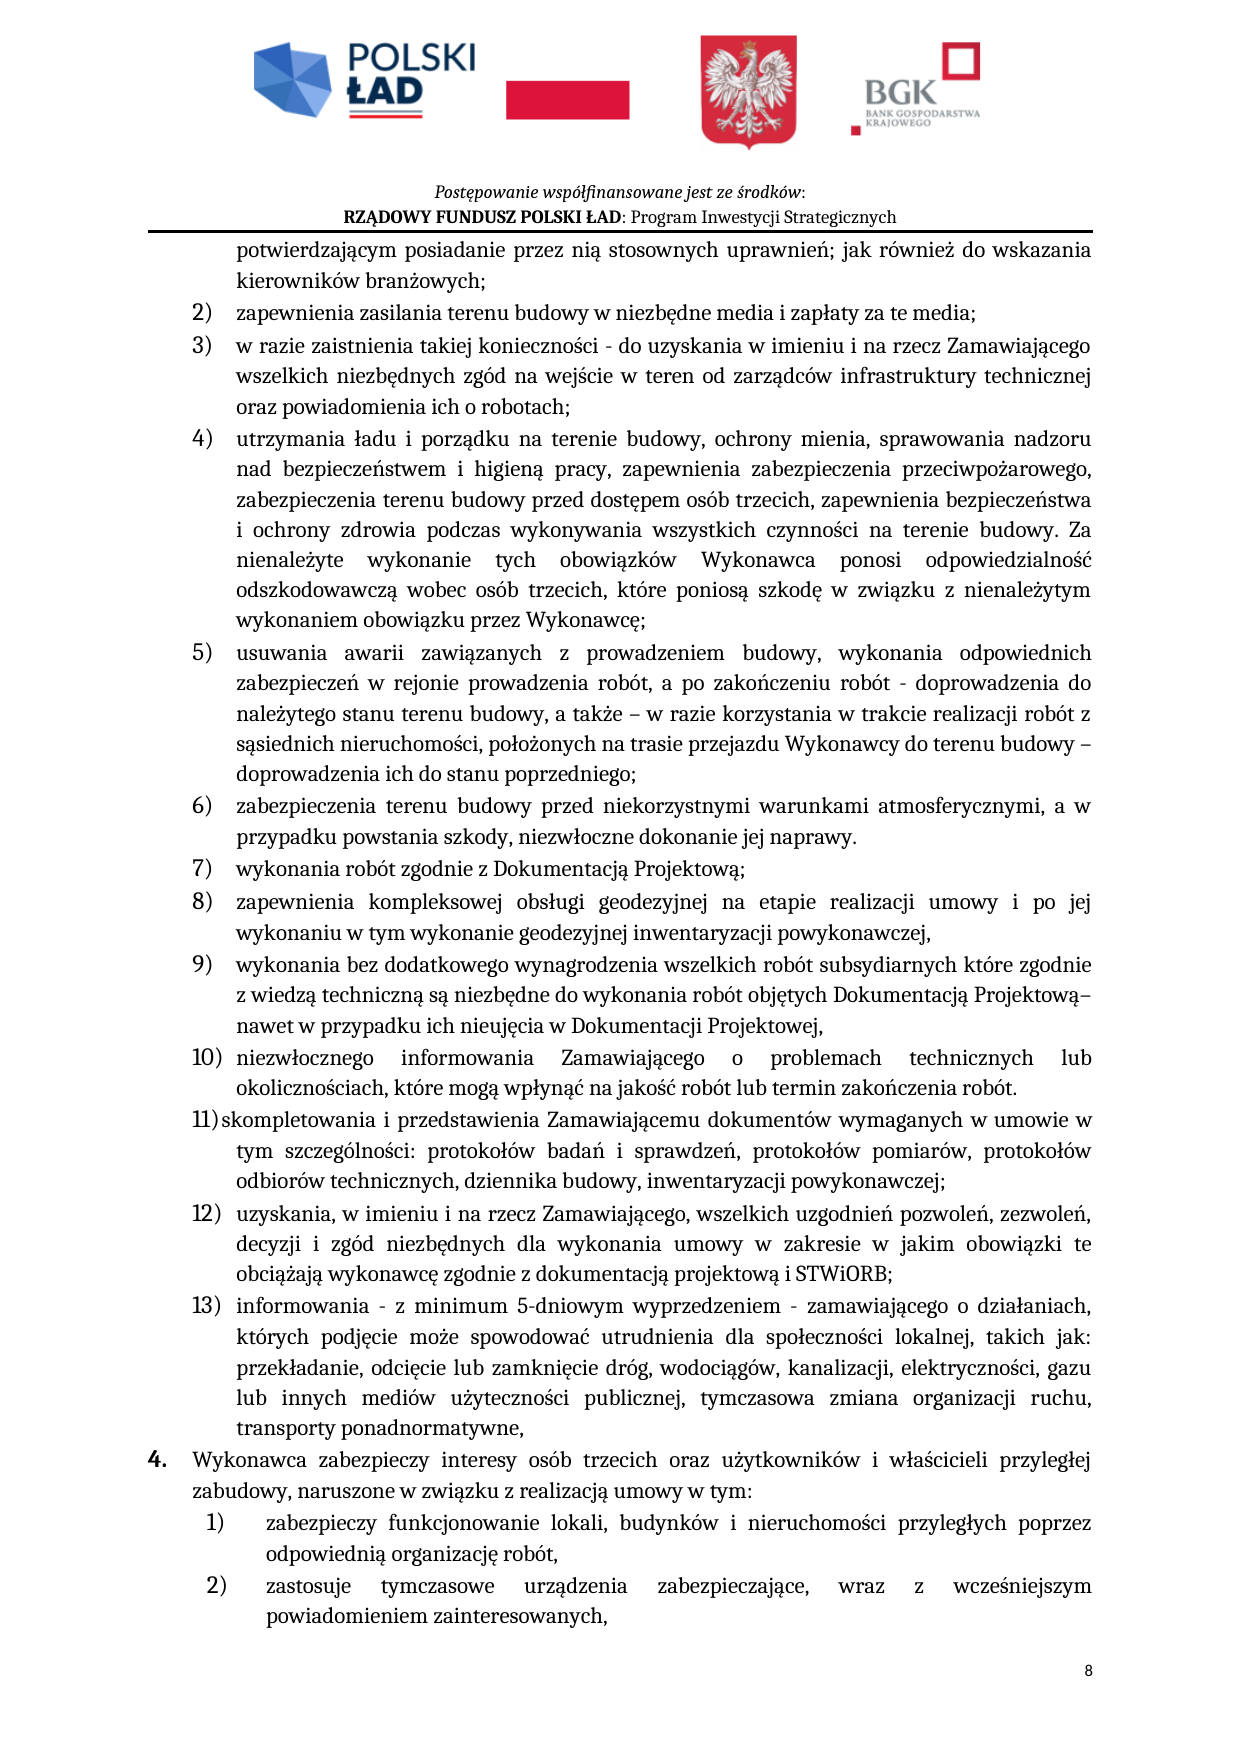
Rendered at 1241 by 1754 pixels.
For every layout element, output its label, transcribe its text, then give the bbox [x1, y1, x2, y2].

list zastosuje tymczasowe urządzenia zabezpieczające, wraz z wcześniejszym powiadomieniem zainteresowanych, [207, 1571, 1093, 1629]
list Wykonawca zabezpieczy interesy osób trzecich oraz użytkowników i właścicieli przyległej zabudowy, naruszone w związku z realizacją umowy w tym: [148, 1445, 1093, 1504]
picture [236, 14, 1005, 157]
list niezwłocznego informowania Zamawiającego o problemach technicznych lub okolicznościach, które mogą wpłynąć na jakość robót lub termin zakończenia robót. [192, 1043, 1093, 1102]
list zapewnienia zasilania terenu budowy w niezbędne media i zapłaty za te media; [192, 298, 1093, 326]
list zabezpieczenia terenu budowy przed niekorzystnymi warunkami atmosferycznymi, a w przypadku powstania szkody, niezwłoczne dokonanie jej naprawy. [192, 791, 1093, 850]
list skompletowania i przedstawienia Zamawiającemu dokumentów wymaganych w umowie w tym szczególności: protokołów badań i sprawdzeń, protokołów pomiarów, protokołów odbiorów technicznych, dziennika budowy, inwentaryzacji powykonawczej; [192, 1105, 1093, 1194]
list informowania - z minimum 5-dniowym wyprzedzeniem - zamawiającego o działaniach, których podjęcie może spowodować utrudnienia dla społeczności lokalnej, takich jak: przekładanie, odcięcie lub zamknięcie dróg, wodociągów, kanalizacji, elektryczności, gazu lub innych mediów użyteczności publicznej, tymczasowa zmiana organizacji ruchu, transporty ponadnormatywne, [192, 1291, 1093, 1441]
list zapewnienia kompleksowej obsługi geodezyjnej na etapie realizacji umowy i po jej wykonaniu w tym wykonanie geodezyjnej inwentaryzacji powykonawczej, [192, 887, 1093, 946]
list wykonania robót zgodnie z Dokumentacją Projektową; [192, 854, 1093, 882]
list utrzymania ładu i porządku na terenie budowy, ochrony mienia, sprawowania nadzoru nad bezpieczeństwem i higieną pracy, zapewnienia zabezpieczenia przeciwpożarowego, zabezpieczenia terenu budowy przed dostępem osób trzecich, zapewnienia bezpieczeństwa i ochrony zdrowia podczas wykonywania wszystkich czynności na terenie budowy. Za nienależyte wykonanie tych obowiązków Wykonawca ponosi odpowiedzialność odszkodowawczą wobec osób trzecich, które poniosą szkodę w związku z nienależytym wykonaniem obowiązku przez Wykonawcę; [192, 424, 1093, 634]
list w razie zaistnienia takiej konieczności - do uzyskania w imieniu i na rzecz Zamawiającego wszelkich niezbędnych zgód na wejście w teren od zarządców infrastruktury technicznej oraz powiadomienia ich o robotach; [192, 331, 1093, 420]
list wykonania bez dodatkowego wynagrodzenia wszelkich robót subsydiarnych które zgodnie z wiedzą techniczną są niezbędne do wykonania robót objętych Dokumentacją Projektową– nawet w przypadku ich nieujęcia w Dokumentacji Projektowej, [192, 949, 1093, 1039]
list zabezpieczy funkcjonowanie lokali, budynków i nieruchomości przyległych poprzez odpowiednią organizację robót, [207, 1508, 1093, 1567]
list usuwania awarii zawiązanych z prowadzeniem budowy, wykonania odpowiednich zabezpieczeń w rejonie prowadzenia robót, a po zakończeniu robót - doprowadzenia do należytego stanu terenu budowy, a także – w razie korzystania w trakcie realizacji robót z sąsiednich nieruchomości, położonych na trasie przejazdu Wykonawcy do terenu budowy – doprowadzenia ich do stanu poprzedniego; [192, 637, 1093, 787]
list uzyskania, w imieniu i na rzecz Zamawiającego, wszelkich uzgodnień pozwoleń, zezwoleń, decyzji i zgód niezbędnych dla wykonania umowy w zakresie w jakim obowiązki te obciążają wykonawcę zgodnie z dokumentacją projektową i STWiORB; [192, 1198, 1093, 1288]
